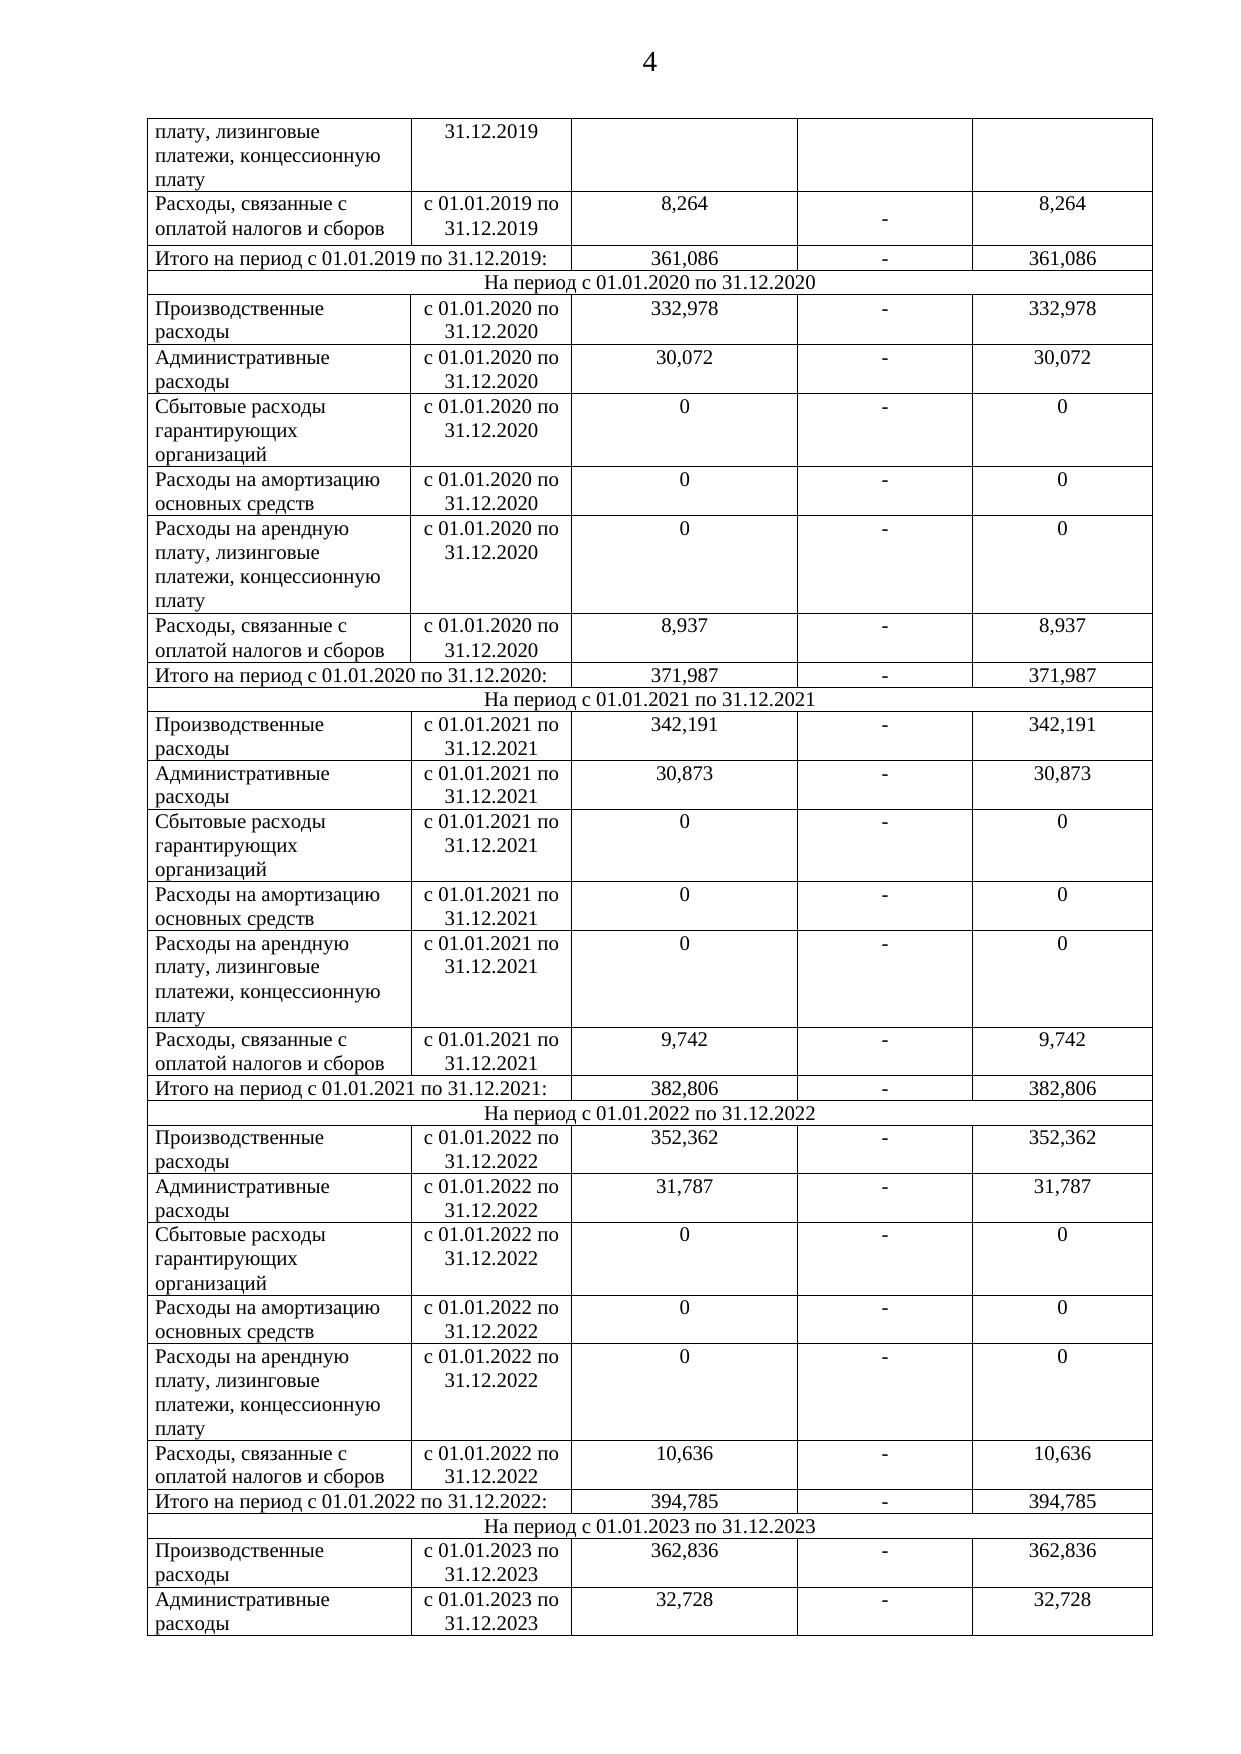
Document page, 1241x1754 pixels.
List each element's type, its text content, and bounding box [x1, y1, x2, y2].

table_cell Расходы, связанные с оплатой налогов и сборов [148, 1441, 411, 1488]
table_cell Административные расходы [148, 761, 411, 808]
table_cell 31,787 [572, 1174, 797, 1222]
table_cell 0 [973, 394, 1152, 466]
table_cell Расходы, связанные с оплатой налогов и сборов [148, 614, 410, 662]
table_cell Итого на период с 01.01.2019 по 31.12.2019: [148, 246, 571, 270]
table_cell с 01.01.2022 по 31.12.2022 [412, 1296, 571, 1343]
table_cell - [798, 614, 972, 662]
table_cell 32,728 [973, 1588, 1152, 1635]
table_cell 30,072 [572, 345, 797, 393]
table_cell Сбытовые расходы гарантирующих организаций [148, 810, 411, 881]
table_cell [148, 119, 411, 191]
table_cell 362,836 [973, 1539, 1152, 1586]
table_cell 0 [973, 1344, 1152, 1440]
table_cell 332,978 [572, 295, 797, 343]
table_cell с 01.01.2021 по 31.12.2021 [412, 1028, 571, 1075]
table_cell Производственные расходы [148, 295, 410, 343]
table_cell с 01.01.2021 по 31.12.2021 [412, 931, 571, 1027]
table_cell Итого на период с 01.01.2020 по 31.12.2020: [148, 663, 571, 687]
table_cell 32,728 [572, 1588, 797, 1635]
table_cell - [798, 1490, 972, 1513]
table_cell с 01.01.2021 по 31.12.2021 [412, 882, 571, 930]
table_cell На период с 01.01.2023 по 31.12.2023 [148, 1514, 1152, 1538]
table_cell Расходы на амортизацию основных средств [148, 1296, 411, 1343]
table_cell 371,987 [572, 663, 797, 687]
table_cell 0 [572, 1223, 797, 1294]
table_cell На период с 01.01.2022 по 31.12.2022 [148, 1101, 1152, 1124]
table_cell 0 [572, 810, 797, 881]
table_cell На период с 01.01.2020 по 31.12.2020 [148, 271, 1152, 294]
table_cell 9,742 [973, 1028, 1152, 1075]
table_cell Расходы на арендную плату, лизинговые платежи, концессионную плату [148, 1344, 411, 1440]
table_cell 30,072 [973, 345, 1152, 393]
table_cell - [798, 712, 972, 760]
table_cell с 01.01.2021 по 31.12.2021 [412, 810, 571, 881]
table_cell 382,806 [572, 1076, 797, 1100]
table_cell - [798, 1539, 972, 1586]
table_cell - [798, 345, 972, 393]
table_cell Сбытовые расходы гарантирующих организаций [148, 1223, 411, 1294]
table_cell 394,785 [973, 1490, 1152, 1513]
table_cell с 01.01.2022 по 31.12.2022 [412, 1223, 571, 1294]
table_cell 9,742 [572, 1028, 797, 1075]
table_cell 0 [572, 1296, 797, 1343]
table_cell - [798, 1223, 972, 1294]
table_cell - [798, 1028, 972, 1075]
table_cell 352,362 [572, 1126, 797, 1173]
table_cell с 01.01.2020 по 31.12.2020 [411, 614, 571, 662]
table_cell 0 [973, 882, 1152, 930]
table_cell 342,191 [572, 712, 797, 760]
table_cell - [798, 1126, 972, 1173]
table_cell 0 [973, 516, 1152, 612]
table_cell 0 [572, 119, 797, 191]
table_cell - [798, 1296, 972, 1343]
table_cell с 01.01.2022 по 31.12.2022 [412, 1441, 571, 1488]
table_cell с 01.01.2022 по 31.12.2022 [412, 1126, 571, 1173]
table_cell Расходы на арендную плату, лизинговые платежи, концессионную плату [148, 516, 410, 612]
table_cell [412, 1588, 571, 1635]
table_cell с 01.01.2020 по 31.12.2020 [411, 394, 571, 466]
table_cell 382,806 [973, 1076, 1152, 1100]
table_cell Итого на период с 01.01.2021 по 31.12.2021: [148, 1076, 571, 1100]
table_cell - [798, 1076, 972, 1100]
table_cell с 01.01.2020 по 31.12.2020 [411, 345, 571, 393]
table_cell Расходы на арендную плату, лизинговые платежи, концессионную плату [148, 931, 411, 1027]
table_cell 30,873 [572, 761, 797, 808]
table_cell 8,264 [973, 192, 1152, 245]
table_cell 0 [572, 882, 797, 930]
table_cell с 01.01.2020 по 31.12.2020 [411, 295, 571, 343]
table_cell - [798, 810, 972, 881]
table_cell - [798, 467, 972, 515]
table_cell 362,836 [572, 1539, 797, 1586]
table_cell - [798, 246, 972, 270]
table_cell 0 [572, 467, 797, 515]
table_cell 0 [973, 931, 1152, 1027]
table_cell Производственные расходы [148, 1539, 411, 1586]
table_cell 361,086 [973, 246, 1152, 270]
table_cell с 01.01.2020 по 31.12.2020 [411, 516, 571, 612]
table_cell - [798, 1344, 972, 1440]
table_cell 10,636 [973, 1441, 1152, 1488]
table_cell Административные расходы [148, 1174, 411, 1222]
table_cell - [798, 119, 972, 191]
table_cell Итого на период с 01.01.2022 по 31.12.2022: [148, 1490, 571, 1513]
table_cell 0 [973, 1296, 1152, 1343]
table_cell Расходы на амортизацию основных средств [148, 882, 411, 930]
table_cell - [798, 931, 972, 1027]
table_cell с 01.01.2021 по 31.12.2021 [412, 712, 571, 760]
table_cell 0 [973, 810, 1152, 881]
table_cell 371,987 [973, 663, 1152, 687]
table_cell 0 [973, 119, 1152, 191]
table_cell Сбытовые расходы гарантирующих организаций [148, 394, 410, 466]
table_cell 0 [572, 1344, 797, 1440]
table_cell 352,362 [973, 1126, 1152, 1173]
table_cell 394,785 [572, 1490, 797, 1513]
table_cell Расходы на амортизацию основных средств [148, 467, 410, 515]
table_cell Административные расходы [148, 345, 410, 393]
table_cell 31,787 [973, 1174, 1152, 1222]
table_cell 0 [572, 516, 797, 612]
table_cell Расходы, связанные с оплатой налогов и сборов [148, 1028, 411, 1075]
table_cell с 01.01.2023 по 31.12.2023 [412, 1539, 571, 1586]
table_cell 332,978 [973, 295, 1152, 343]
table_cell - [798, 1174, 972, 1222]
table_cell - [798, 394, 972, 466]
table_cell 0 [572, 931, 797, 1027]
table_cell - [798, 1441, 972, 1488]
table_cell с 01.01.2020 по 31.12.2020 [411, 467, 571, 515]
table_cell Расходы, связанные с оплатой налогов и сборов [148, 192, 411, 245]
table_cell 361,086 [572, 246, 797, 270]
table_cell 8,937 [973, 614, 1152, 662]
table_cell - [798, 295, 972, 343]
table_cell 0 [572, 394, 797, 466]
table_cell - [798, 882, 972, 930]
table_cell 342,191 [973, 712, 1152, 760]
table_cell с 01.01.2022 по 31.12.2022 [412, 1344, 571, 1440]
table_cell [412, 119, 571, 191]
table_cell 8,264 [572, 192, 797, 245]
table_cell 30,873 [973, 761, 1152, 808]
table_cell 0 [973, 467, 1152, 515]
table_cell 10,636 [572, 1441, 797, 1488]
table_cell На период с 01.01.2021 по 31.12.2021 [148, 688, 1152, 711]
table_cell 0 [973, 1223, 1152, 1294]
table_cell 8,937 [572, 614, 797, 662]
table_cell - [798, 663, 972, 687]
table_cell с 01.01.2021 по 31.12.2021 [412, 761, 571, 808]
table_cell - [798, 1588, 972, 1635]
table_cell Производственные расходы [148, 712, 411, 760]
table_cell - [798, 761, 972, 808]
table_cell с 01.01.2019 по 31.12.2019 [412, 192, 571, 245]
table_cell - [798, 516, 972, 612]
table_cell Производственные расходы [148, 1126, 411, 1173]
table_cell - [798, 192, 972, 245]
table_cell с 01.01.2022 по 31.12.2022 [412, 1174, 571, 1222]
table_cell Административные расходы [148, 1588, 411, 1635]
